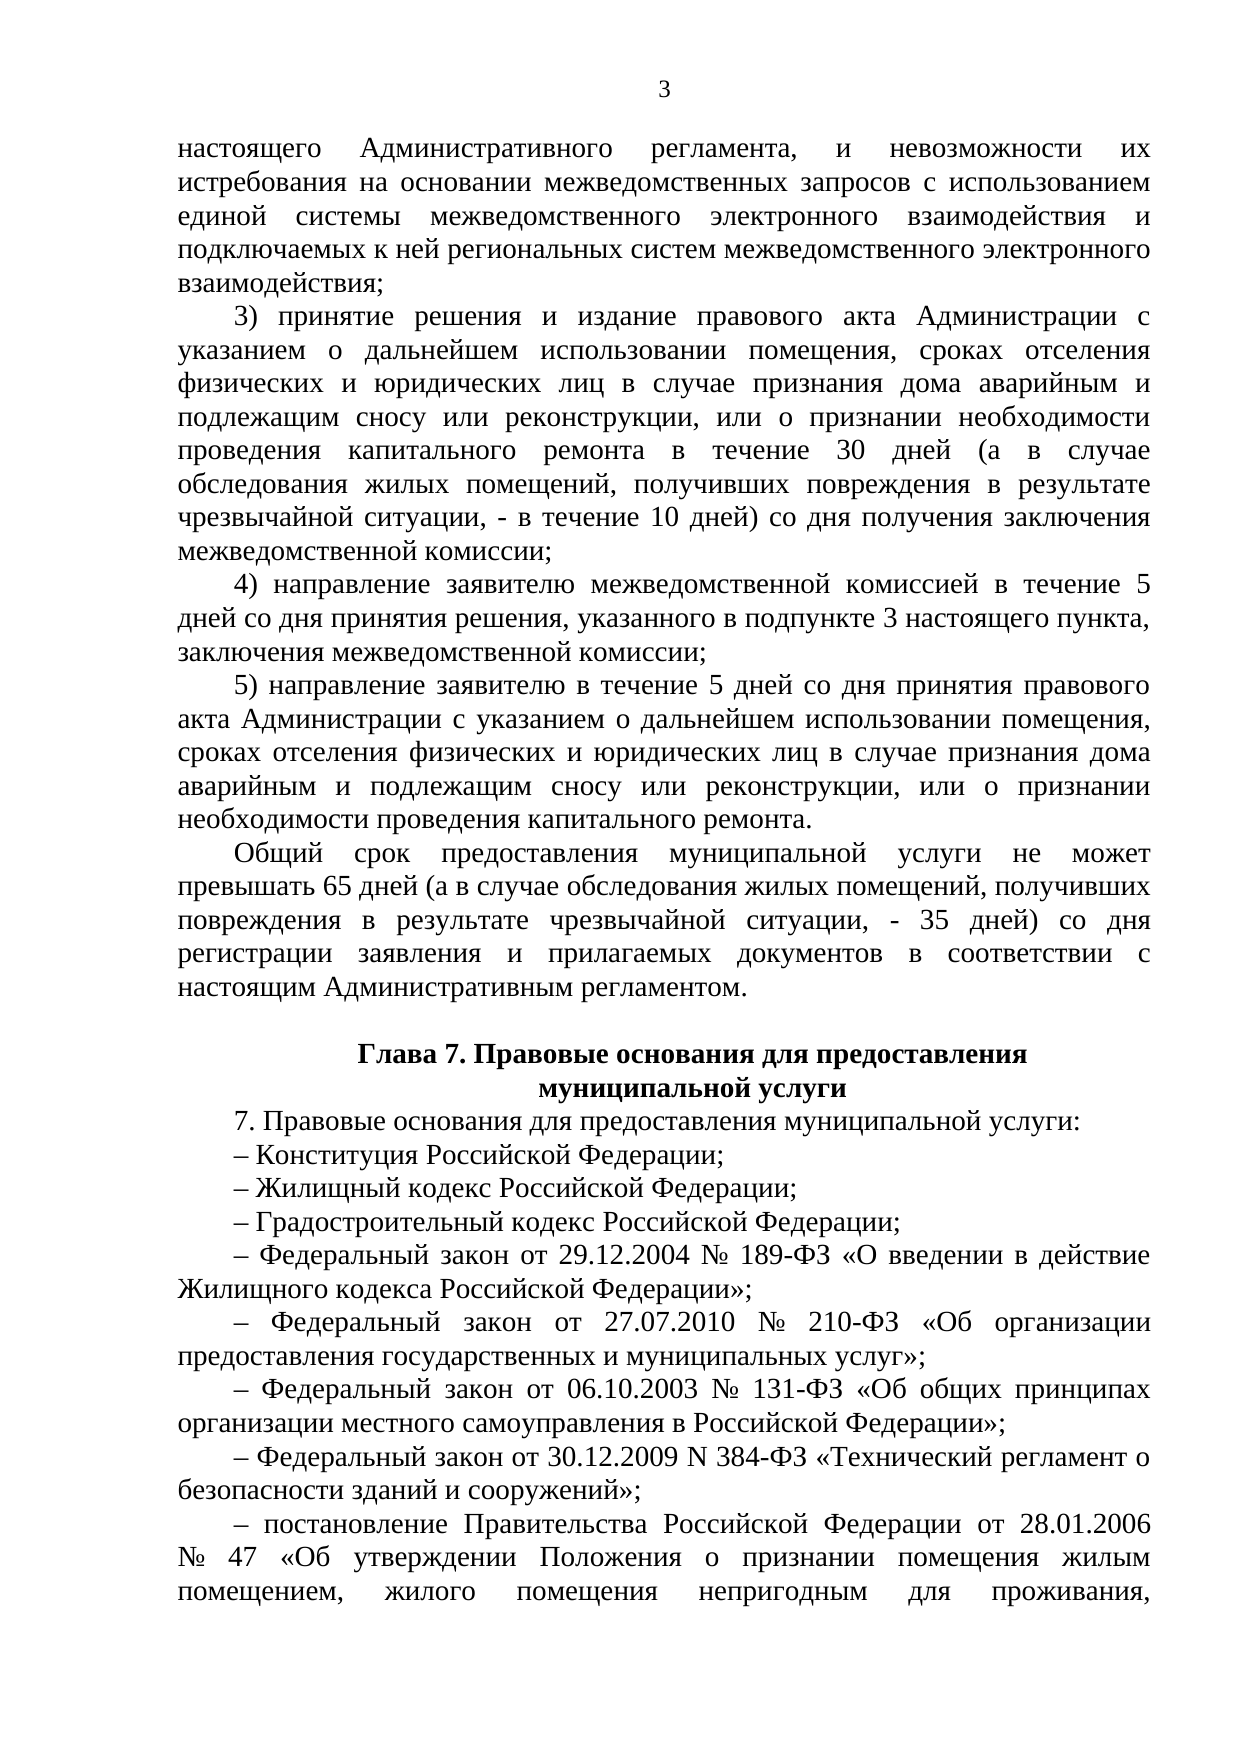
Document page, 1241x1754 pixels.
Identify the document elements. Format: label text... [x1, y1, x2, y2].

text 3) принятие решения и издание правового акта Администрации с указанием о дальнейшем использовании помещения, сроках отселения физических и юридических лиц в случае признания дома аварийным и подлежащим сносу или реконструкции, или о признании необходимости проведения капитального ремонта в течение 30 дней (а в случае обследования жилых помещений, получивших повреждения в результате чрезвычайной ситуации, - в течение 10 дней) со дня получения заключения межведомственной комиссии; [177, 298, 1152, 567]
text 7. Правовые основания для предоставления муниципальной услуги: [177, 1103, 1152, 1137]
text – Федеральный закон от 27.07.2010 № 210-ФЗ «Об организации предоставления государственных и муниципальных услуг»; [177, 1304, 1152, 1372]
text – Конституция Российской Федерации; [177, 1137, 1152, 1170]
text муниципальной услуги [177, 1070, 1152, 1103]
text Глава 7. Правовые основания для предоставления [177, 1036, 1152, 1070]
text – Федеральный закон от 06.10.2003 № 131-ФЗ «Об общих принципах организации местного самоуправления в Российской Федерации»; [177, 1372, 1152, 1439]
text Общий срок предоставления муниципальной услуги не может превышать 65 дней (а в случае обследования жилых помещений, получивших повреждения в результате чрезвычайной ситуации, - 35 дней) со дня регистрации заявления и прилагаемых документов в соответствии с настоящим Административным регламентом. [177, 835, 1152, 1003]
text 5) направление заявителю в течение 5 дней со дня принятия правового акта Администрации с указанием о дальнейшем использовании помещения, сроках отселения физических и юридических лиц в случае признания дома аварийным и подлежащим сносу или реконструкции, или о признании необходимости проведения капитального ремонта. [177, 667, 1152, 835]
text – Градостроительный кодекс Российской Федерации; [177, 1204, 1152, 1237]
text – Федеральный закон от 29.12.2004 № 189-ФЗ «О введении в действие Жилищного кодекса Российской Федерации»; [177, 1237, 1152, 1304]
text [177, 131, 1152, 298]
text – Жилищный кодекс Российской Федерации; [177, 1170, 1152, 1204]
text 4) направление заявителю межведомственной комиссией в течение 5 дней со дня принятия решения, указанного в подпункте 3 настоящего пункта, заключения межведомственной комиссии; [177, 567, 1152, 667]
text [177, 1506, 1152, 1606]
text – Федеральный закон от 30.12.2009 N 384-ФЗ «Технический регламент о безопасности зданий и сооружений»; [177, 1439, 1152, 1506]
